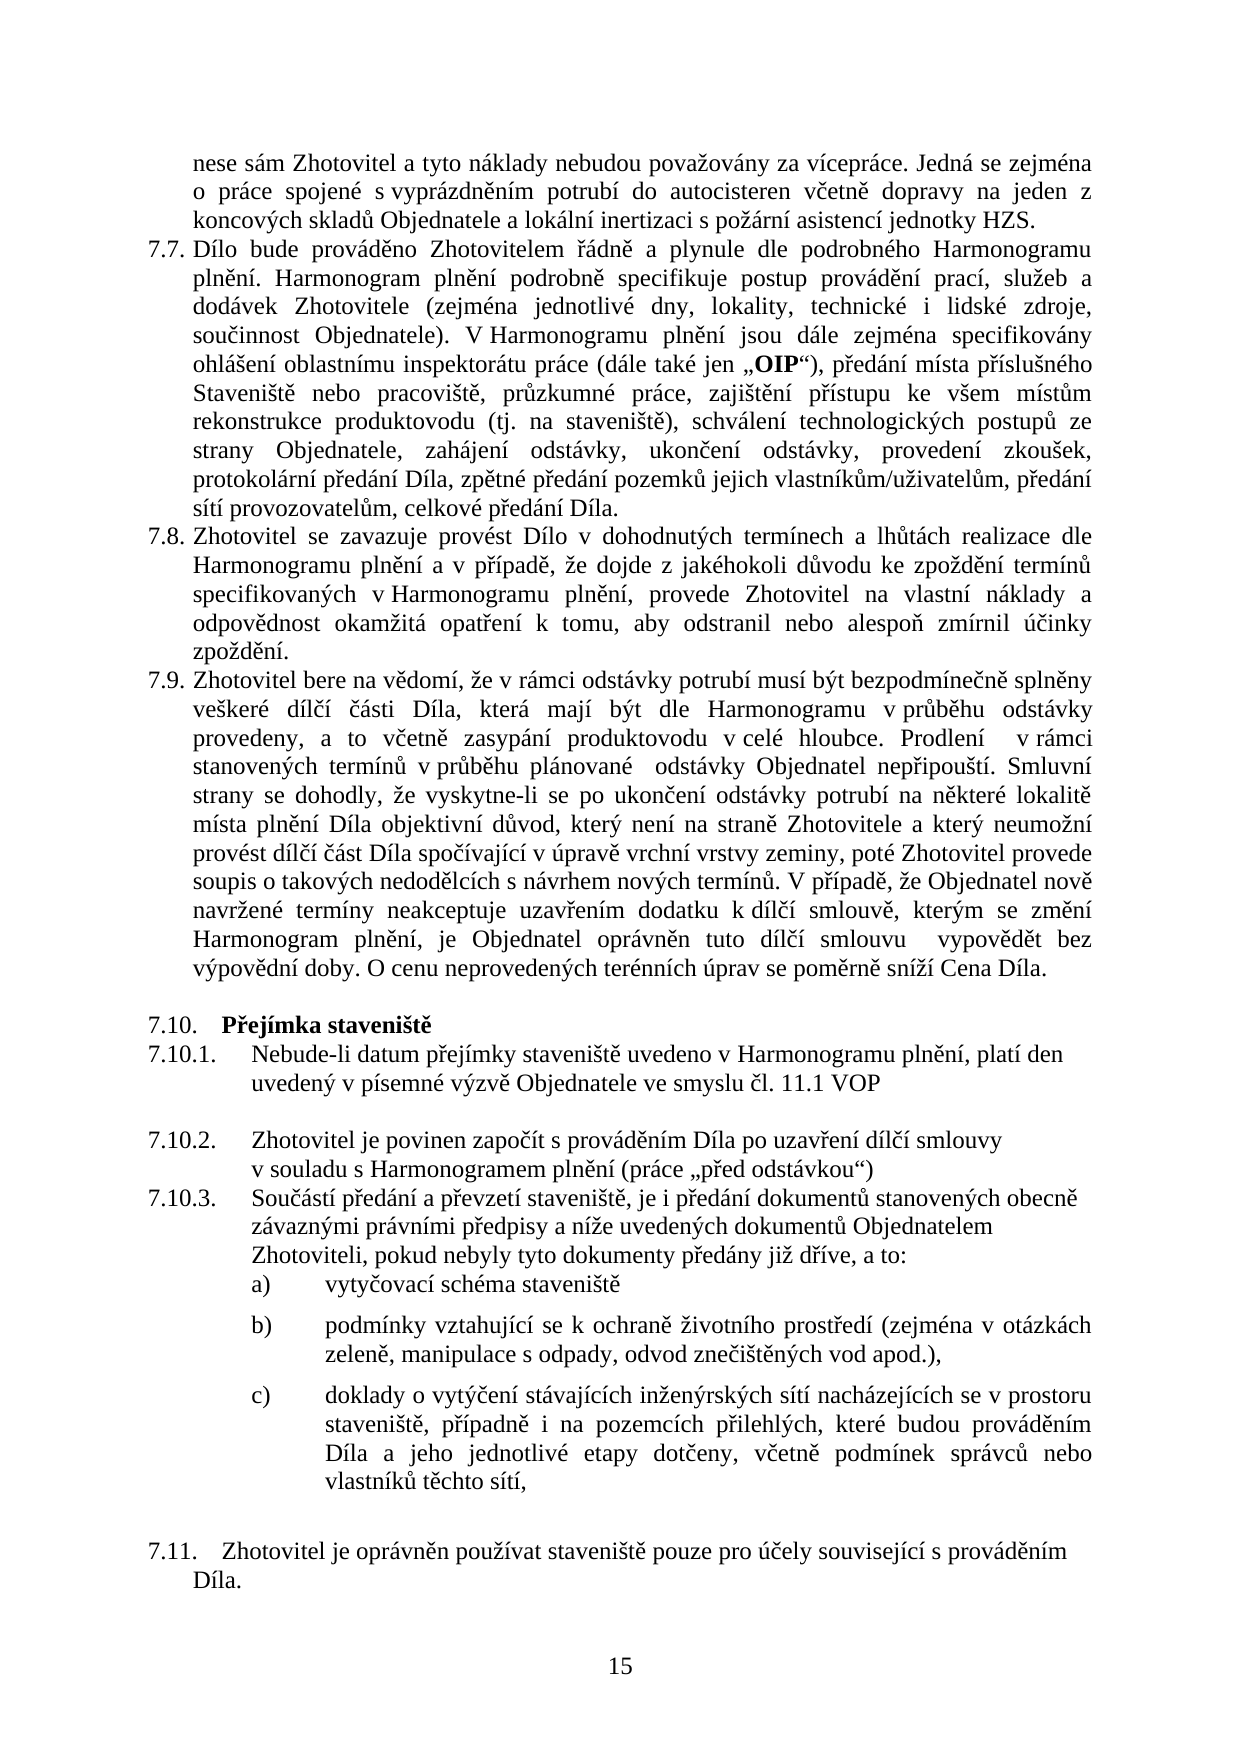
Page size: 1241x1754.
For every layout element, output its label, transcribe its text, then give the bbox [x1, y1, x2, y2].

list vytyčovací schéma staveniště [251, 1269, 1093, 1298]
list doklady o vytýčení stávajících inženýrských sítí nacházejících se v prostoru staveniště, případně i na pozemcích přilehlých, které budou prováděním Díla a jeho jednotlivé etapy dotčeny, včetně podmínek správců nebo vlastníků těchto sítí, [251, 1380, 1093, 1495]
list Zhotovitel je povinen započít s prováděním Díla po uzavření dílčí smlouvy v souladu s Harmonogramem plnění (práce „před odstávkou“) [148, 1125, 1093, 1183]
list Dílo bude prováděno Zhotovitelem řádně a plynule dle podrobného Harmonogramu plnění. Harmonogram plnění podrobně specifikuje postup provádění prací, služeb a dodávek Zhotovitele (zejména jednotlivé dny, lokality, technické i lidské zdroje, součinnost Objednatele). V Harmonogramu plnění jsou dále zejména specifikovány ohlášení oblastnímu inspektorátu práce (dále také jen „OIP“), předání místa příslušného Staveniště nebo pracoviště, průzkumné práce, zajištění přístupu ke všem místům rekonstrukce produktovodu (tj. na staveniště), schválení technologických postupů ze strany Objednatele, zahájení odstávky, ukončení odstávky, provedení zkoušek, protokolární předání Díla, zpětné předání pozemků jejich vlastníkům/uživatelům, předání sítí provozovatelům, celkové předání Díla. [148, 234, 1093, 521]
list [148, 148, 1093, 234]
list Zhotovitel se zavazuje provést Dílo v dohodnutých termínech a lhůtách realizace dle Harmonogramu plnění a v případě, že dojde z jakéhokoli důvodu ke zpoždění termínů specifikovaných v Harmonogramu plnění, provede Zhotovitel na vlastní náklady a odpovědnost okamžitá opatření k tomu, aby odstranil nebo alespoň zmírnil účinky zpoždění. [148, 521, 1093, 665]
list Nebude-li datum přejímky staveniště uvedeno v Harmonogramu plnění, platí den uvedený v písemné výzvě Objednatele ve smyslu čl. 11.1 VOP [148, 1039, 1093, 1096]
list podmínky vztahující se k ochraně životního prostředí (zejména v otázkách zeleně, manipulace s odpady, odvod znečištěných vod apod.), [251, 1310, 1093, 1368]
list Zhotovitel je oprávněn používat staveniště pouze pro účely související s prováděním Díla. [148, 1536, 1093, 1594]
list Zhotovitel bere na vědomí, že v rámci odstávky potrubí musí být bezpodmínečně splněny veškeré dílčí části Díla, která mají být dle Harmonogramu v průběhu odstávky provedeny, a to včetně zasypání produktovodu v celé hloubce. Prodlení v rámci stanovených termínů v průběhu plánované odstávky Objednatel nepřipouští. Smluvní strany se dohodly, že vyskytne-li se po ukončení odstávky potrubí na některé lokalitě místa plnění Díla objektivní důvod, který není na straně Zhotovitele a který neumožní provést dílčí část Díla spočívající v úpravě vrchní vrstvy zeminy, poté Zhotovitel provede soupis o takových nedodělcích s návrhem nových termínů. V případě, že Objednatel nově navržené termíny neakceptuje uzavřením dodatku k dílčí smlouvě, kterým se změní Harmonogram plnění, je Objednatel oprávněn tuto dílčí smlouvu vypovědět bez výpovědní doby. O cenu neprovedených terénních úprav se poměrně sníží Cena Díla. [148, 665, 1093, 981]
list Součástí předání a převzetí staveniště, je i předání dokumentů stanovených obecně závaznými právními předpisy a níže uvedených dokumentů Objednatelem Zhotoviteli, pokud nebyly tyto dokumenty předány již dříve, a to: [148, 1183, 1093, 1269]
list Přejímka staveniště [148, 1010, 1093, 1039]
